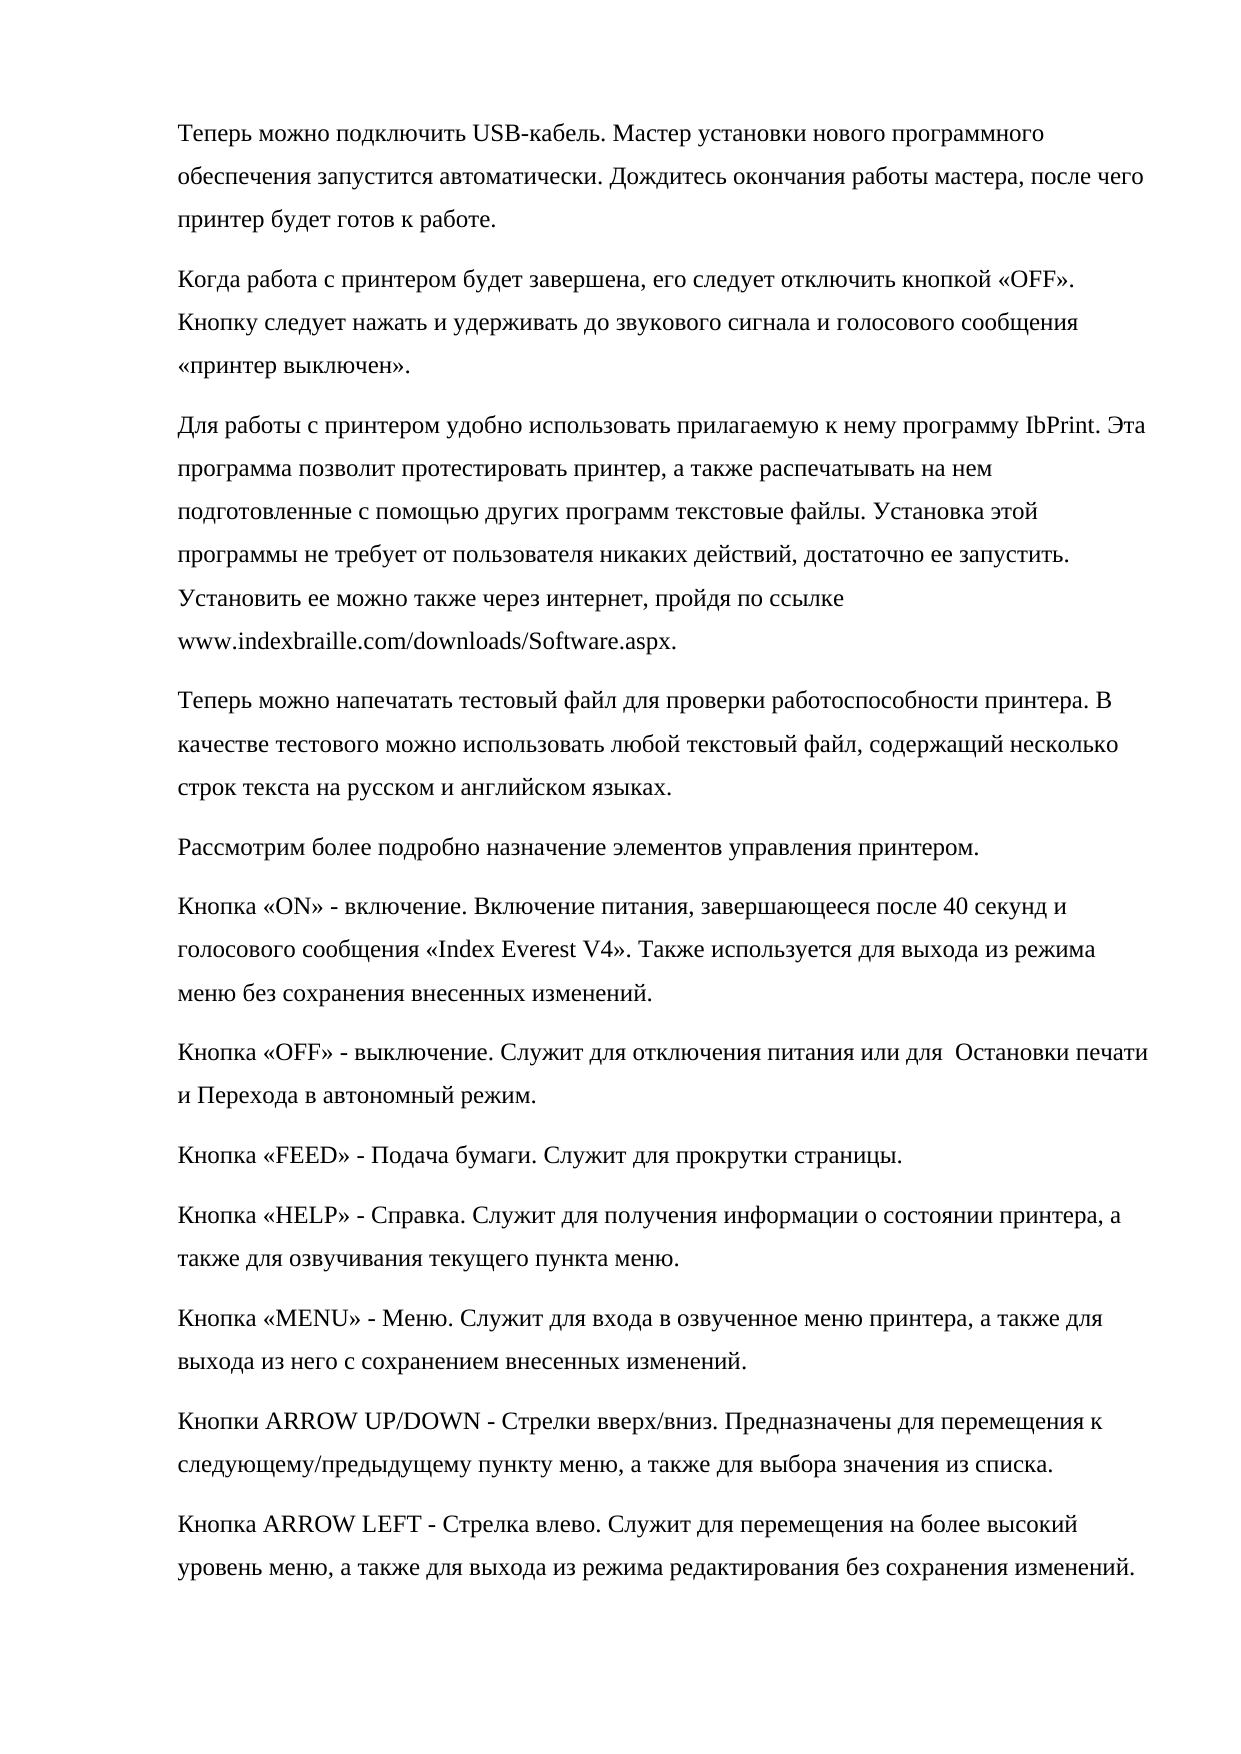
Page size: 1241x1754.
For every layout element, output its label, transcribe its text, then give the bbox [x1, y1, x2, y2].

text Кнопка «ON» - включение. Включение питания, завершающееся после 40 секунд и голосового сообщения «Index Everest V4». Также используется для выхода из режима меню без сохранения внесенных изменений. [177, 891, 1152, 1006]
text Кнопка «MENU» - Меню. Служит для входа в озвученное меню принтера, а также для выхода из него с сохранением внесенных изменений. [177, 1303, 1152, 1375]
text Кнопка «FEED» - Подача бумаги. Служит для прокрутки страницы. [177, 1140, 1152, 1169]
text Для работы с принтером удобно использовать прилагаемую к нему программу IbPrint. Эта программа позволит протестировать принтер, а также распечатывать на нем подготовленные с помощью других программ текстовые файлы. Установка этой программы не требует от пользователя никаких действий, достаточно ее запустить. Установить ее можно также через интернет, пройдя по ссылке www.indexbraille.com/downloads/Software.aspx. [177, 410, 1152, 654]
text Рассмотрим более подробно назначение элементов управления принтером. [177, 832, 1152, 860]
text Теперь можно подключить USB-кабель. Мастер установки нового программного обеспечения запустится автоматически. Дождитесь окончания работы мастера, после чего принтер будет готов к работе. [177, 118, 1152, 233]
text Теперь можно напечатать тестовый файл для проверки работоспособности принтера. В качестве тестового можно использовать любой текстовый файл, содержащий несколько строк текста на русском и английском языках. [177, 686, 1152, 801]
text Кнопка ARROW LEFT - Стрелка влево. Служит для перемещения на более высокий уровень меню, а также для выхода из режима редактирования без сохранения изменений. [177, 1509, 1152, 1581]
text Когда работа с принтером будет завершена, его следует отключить кнопкой «OFF». Кнопку следует нажать и удерживать до звукового сигнала и голосового сообщения «принтер выключен». [177, 264, 1152, 379]
text Кнопка «OFF» - выключение. Служит для отключения питания или для Остановки печати и Перехода в автономный режим. [177, 1037, 1152, 1109]
text Кнопки ARROW UP/DOWN - Стрелки вверх/вниз. Предназначены для перемещения к следующему/предыдущему пункту меню, а также для выбора значения из списка. [177, 1406, 1152, 1478]
text Кнопка «HELP» - Справка. Служит для получения информации о состоянии принтера, а также для озвучивания текущего пункта меню. [177, 1200, 1152, 1272]
